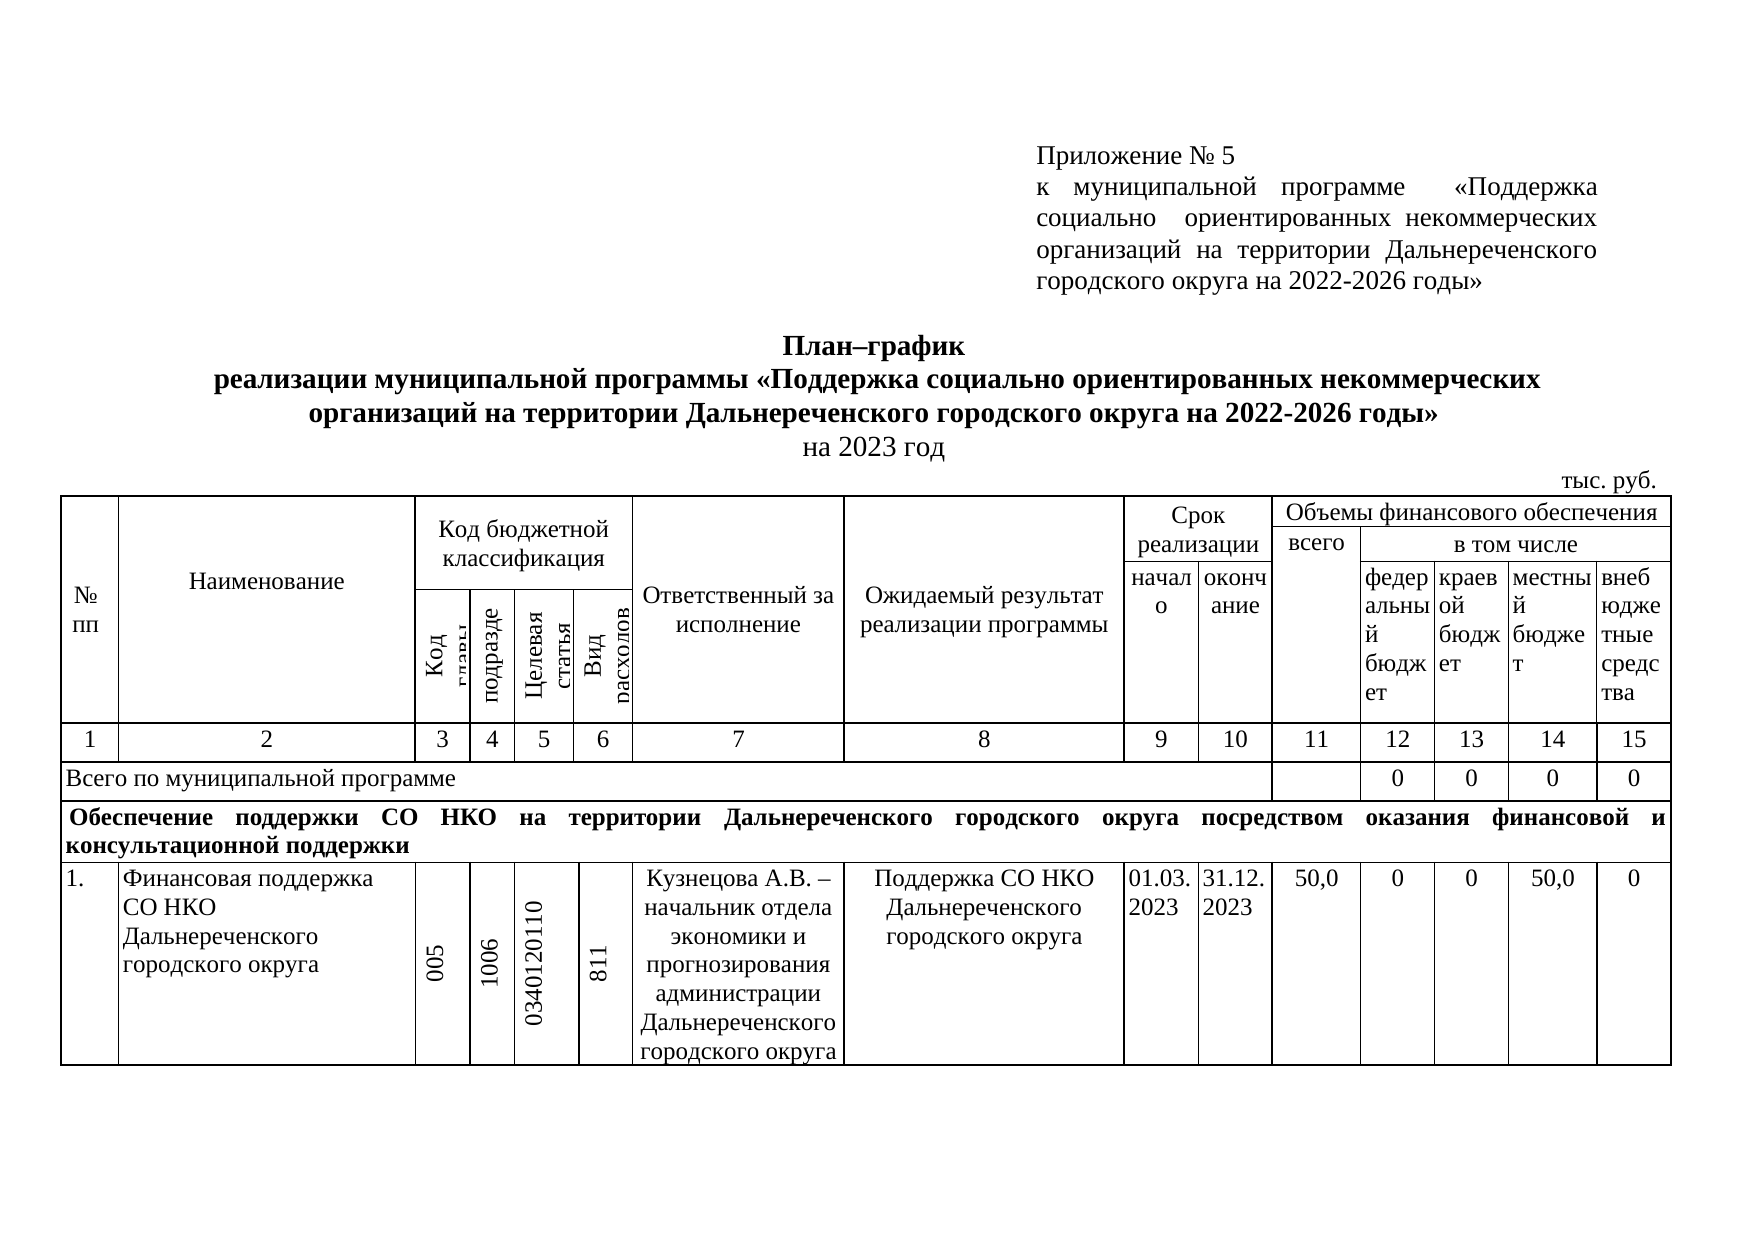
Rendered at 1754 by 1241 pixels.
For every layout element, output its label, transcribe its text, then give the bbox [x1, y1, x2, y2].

table_cell Всего по муниципальной программе [62, 763, 1271, 800]
table_cell 0 [1435, 863, 1508, 1064]
table_cell 10 [1199, 724, 1271, 761]
table_cell 1 [62, 724, 118, 761]
table_cell Целевая статья [515, 590, 573, 722]
text тыс. руб. [150, 462, 1657, 495]
table_cell 31.12. 2023 [1199, 863, 1271, 1064]
table_cell 2 [119, 724, 414, 761]
table_cell Поддержка СО НКО Дальнереченского городского округа [845, 863, 1123, 1064]
table_cell [1273, 763, 1360, 800]
table_header Срок реализации [1125, 497, 1271, 561]
table_cell 0 [1598, 863, 1670, 1064]
table_cell федеральный бюджет [1361, 562, 1434, 722]
table_cell 0 [1435, 763, 1508, 800]
text Приложение № 5 [1036, 139, 1597, 170]
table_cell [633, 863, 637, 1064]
table_header Ответственный за исполнение [633, 497, 843, 722]
table_cell 3 [416, 724, 469, 761]
table_cell 811 [580, 863, 632, 1064]
table_cell местный бюджет [1509, 562, 1596, 722]
text к муниципальной программе «Поддержка социально ориентированных некоммерческих организаций на территории Дальнереченского городского округа на 2022-2026 годы» [1036, 170, 1597, 295]
table_cell 9 [1125, 724, 1198, 761]
table_cell 15 [1598, 724, 1670, 761]
table_cell в том числе [1361, 527, 1670, 561]
table_header Ожидаемый результат реализации программы [845, 497, 1123, 722]
table_cell всего [1273, 527, 1360, 722]
table_cell 50,0 [1509, 863, 1596, 1064]
table_cell 7 [633, 724, 843, 761]
table_cell Код главы (ГРБС) [416, 590, 469, 722]
table_cell 01.03.2023 [1125, 863, 1198, 1064]
table_cell подраздел [471, 590, 514, 722]
table_cell 1. [62, 863, 118, 1064]
table_cell 6 [574, 724, 632, 761]
table_cell 0 [1509, 763, 1596, 800]
table_cell Вид расходов [574, 590, 632, 722]
table_cell 4 [471, 724, 514, 761]
table_cell 5 [515, 724, 573, 761]
table_cell 1006 [471, 863, 514, 1064]
table_cell внебюджетные средства [1597, 562, 1670, 722]
table_cell 005 [416, 863, 469, 1064]
table_cell 50,0 [1273, 863, 1360, 1064]
table_header № пп [62, 497, 118, 722]
table_header Наименование [119, 497, 414, 722]
table_header Код бюджетной классификация [416, 497, 632, 589]
table_cell 14 [1509, 724, 1596, 761]
table_cell 0 [1598, 763, 1670, 800]
table_cell краевой бюджет [1435, 562, 1508, 722]
table_cell Финансовая поддержка СО НКО Дальнереченского городского округа [119, 863, 415, 1064]
text План–график [150, 328, 1597, 362]
table_cell 0 [1361, 763, 1434, 800]
table_cell начало [1125, 562, 1198, 722]
table_cell 13 [1435, 724, 1508, 761]
table_cell 0340120110 [515, 863, 578, 1064]
table_cell окончание [1199, 562, 1271, 722]
table_cell 11 [1273, 724, 1360, 761]
text на 2023 год [150, 429, 1597, 462]
table_cell Обеспечение поддержки СО НКО на территории Дальнереченского городского округа посредством оказания финансовой и консультационной поддержки [62, 802, 1670, 862]
text реализации муниципальной программы «Поддержка социально ориентированных некоммерческих организаций на территории Дальнереченского городского округа на 2022-2026 годы» [150, 362, 1597, 429]
table_cell 8 [845, 724, 1123, 761]
table_cell 12 [1361, 724, 1434, 761]
